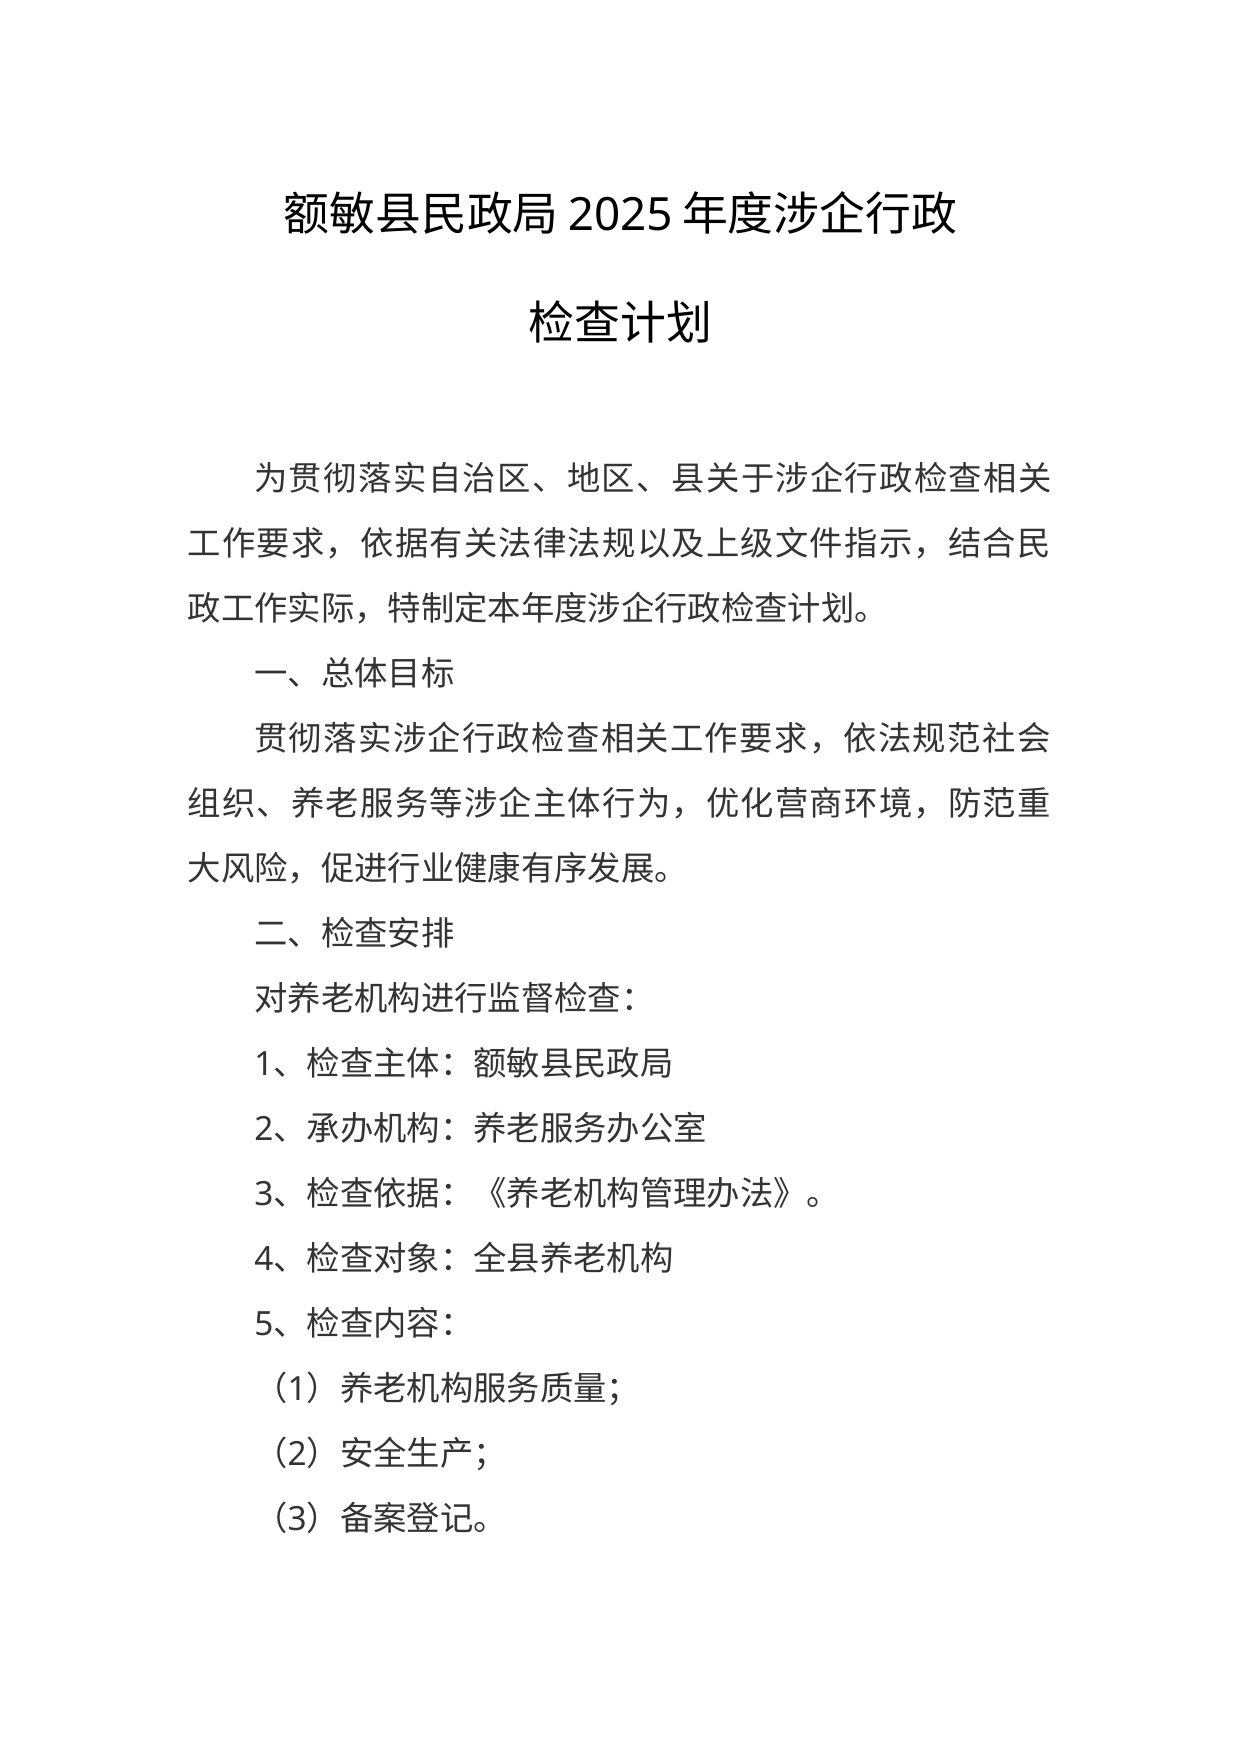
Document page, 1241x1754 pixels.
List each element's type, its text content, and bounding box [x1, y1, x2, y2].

text 贯彻落实涉企行政检查相关工作要求，依法规范社会组织、养老服务等涉企主体行为，优化营商环境，防范重大风险，促进行业健康有序发展。 [187, 704, 1053, 899]
text 1、检查主体：额敏县民政局 [187, 1029, 1053, 1094]
text 一、总体目标 [187, 639, 1053, 704]
text 3、检查依据：《养老机构管理办法》。 [187, 1159, 1053, 1224]
subtitle 额敏县民政局2025年度涉企行政 [187, 162, 1053, 259]
text （1）养老机构服务质量； [187, 1354, 1053, 1419]
text 4、检查对象：全县养老机构 [187, 1224, 1053, 1289]
text （3）备案登记。 [187, 1484, 1053, 1549]
subtitle 检查计划 [187, 270, 1053, 368]
text 2、承办机构：养老服务办公室 [187, 1094, 1053, 1159]
text 二、检查安排 [187, 899, 1053, 964]
text 5、检查内容： [187, 1289, 1053, 1354]
text 对养老机构进行监督检查： [187, 964, 1053, 1029]
text （2）安全生产； [187, 1419, 1053, 1484]
text 为贯彻落实自治区、地区、县关于涉企行政检查相关工作要求，依据有关法律法规以及上级文件指示，结合民政工作实际，特制定本年度涉企行政检查计划。 [187, 444, 1053, 639]
